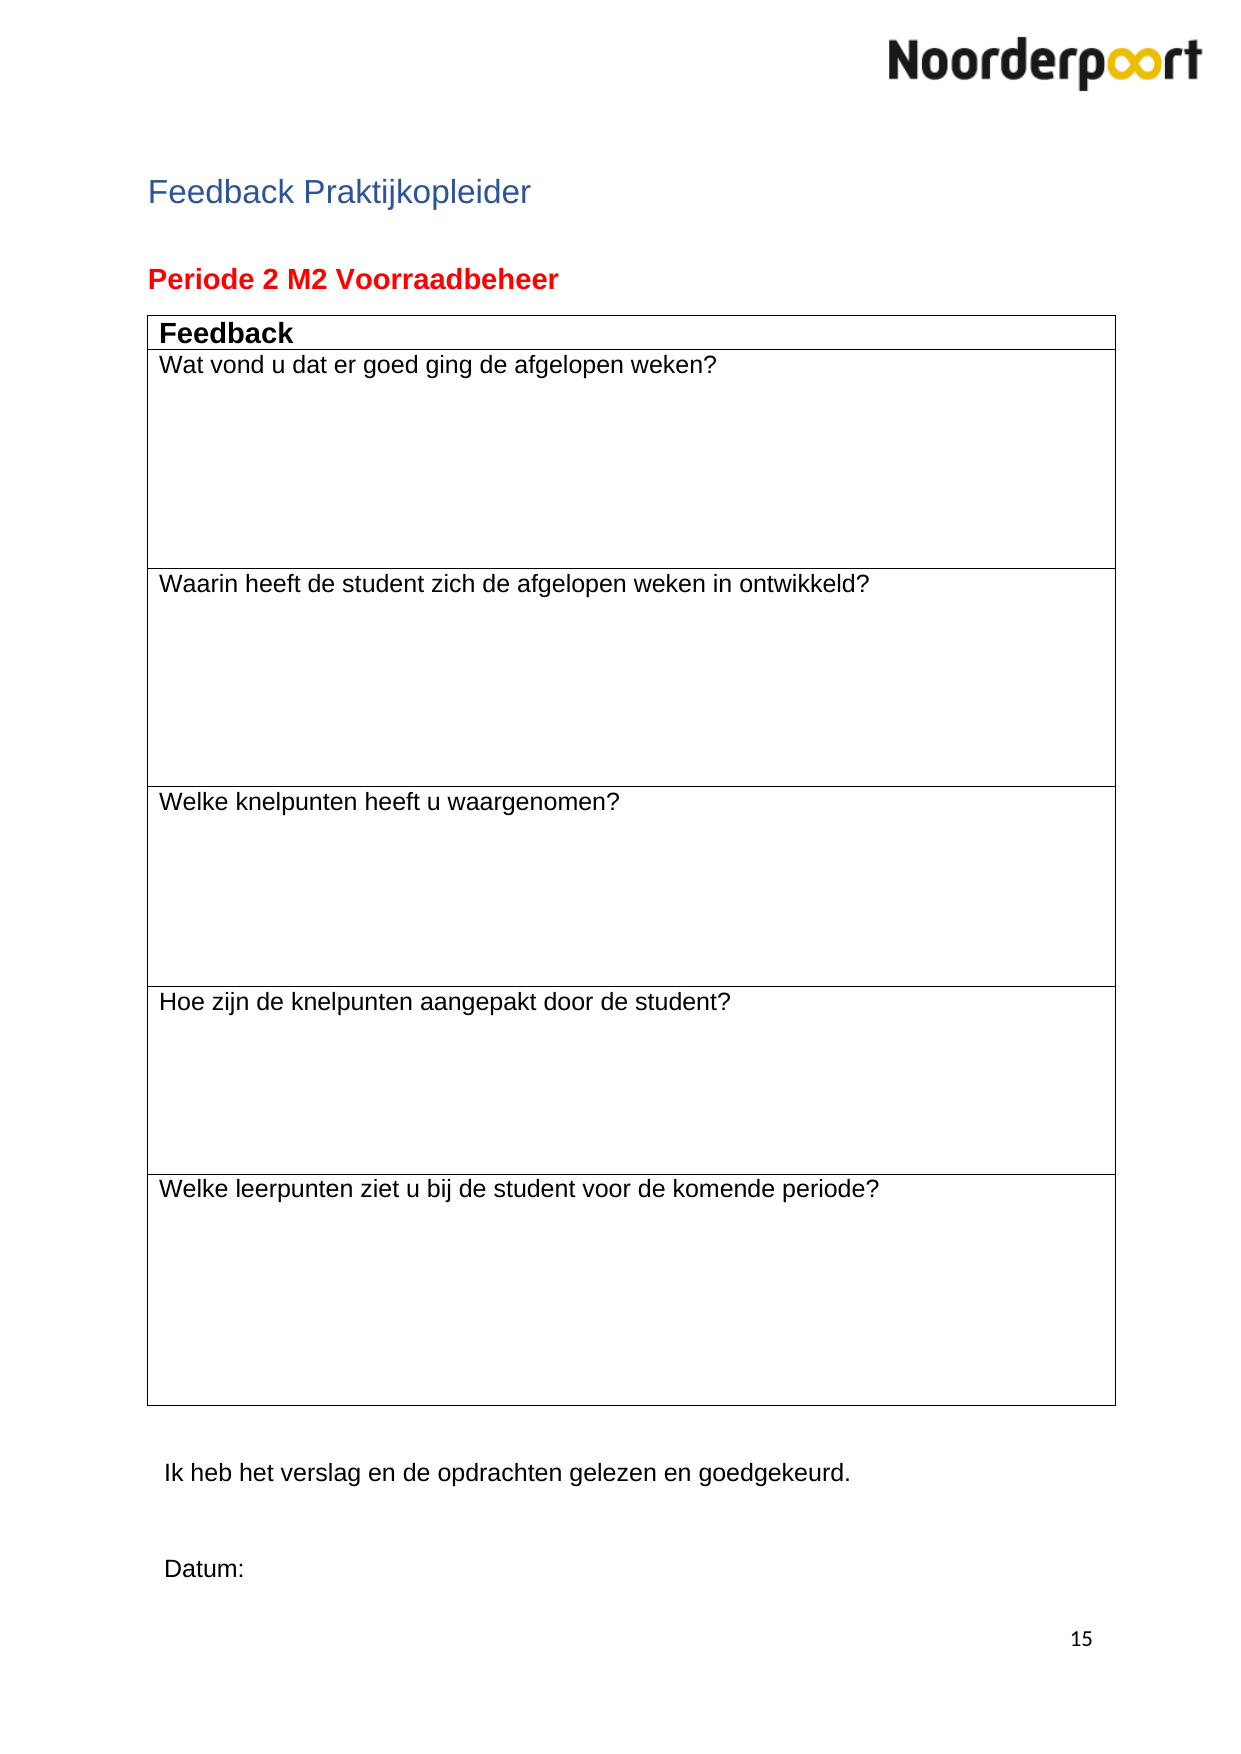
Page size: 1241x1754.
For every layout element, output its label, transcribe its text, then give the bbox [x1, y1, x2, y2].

picture [882, 31, 1205, 93]
table_cell Welke leerpunten ziet u bij de student voor de komende periode? [148, 1175, 1115, 1404]
table_cell Wat vond u dat er goed ging de afgelopen weken? [148, 350, 1115, 567]
table_cell Hoe zijn de knelpunten aangepakt door de student? [148, 987, 1115, 1173]
table_cell Welke knelpunten heeft u waargenomen? [148, 787, 1115, 986]
table_header Feedback [148, 316, 1115, 349]
table_cell Waarin heeft de student zich de afgelopen weken in ontwikkeld? [148, 569, 1115, 786]
text Periode 2 M2 Voorraadbeheer [148, 262, 1093, 295]
subtitle Feedback Praktijkopleider [148, 173, 1093, 211]
text Datum: [148, 1554, 1093, 1583]
text Ik heb het verslag en de opdrachten gelezen en goedgekeurd. [148, 1458, 1093, 1487]
